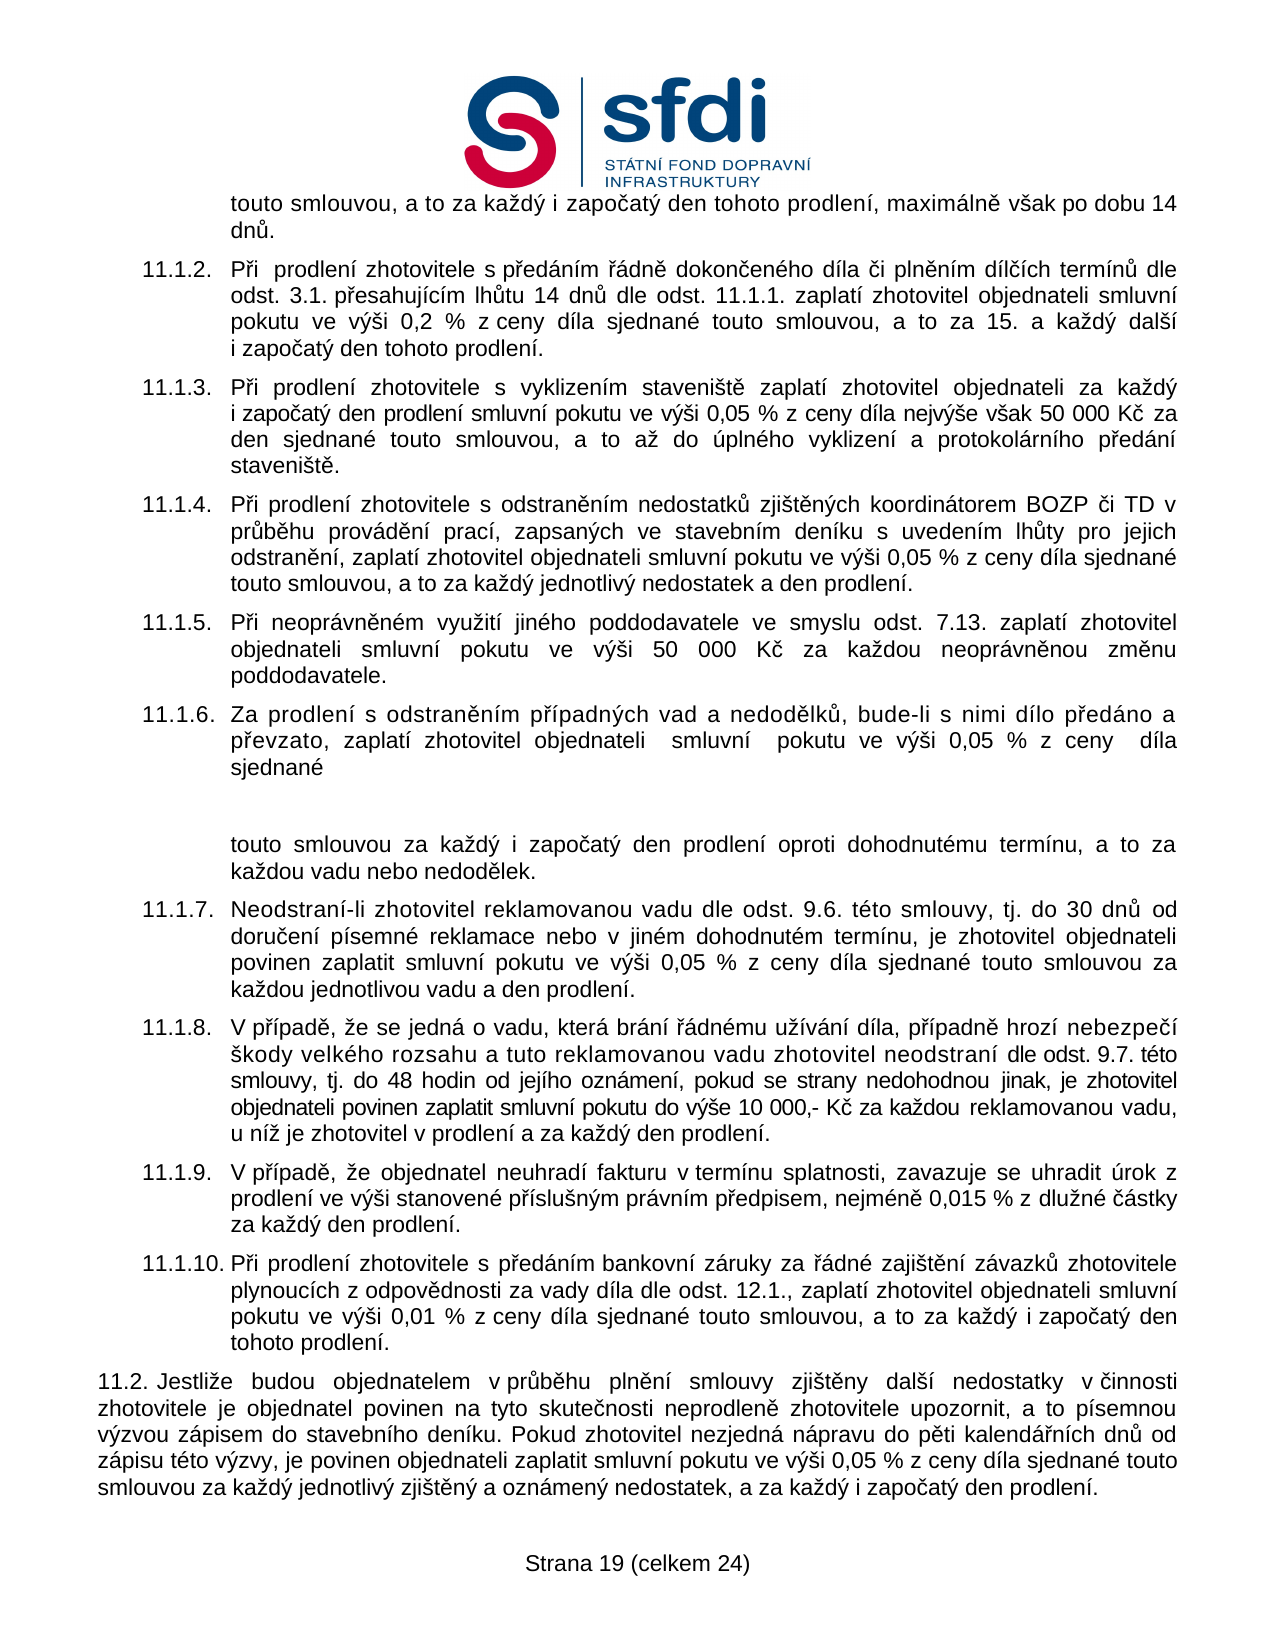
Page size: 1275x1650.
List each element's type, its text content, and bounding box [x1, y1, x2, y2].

list V případě, že objednatel neuhradí fakturu v termínu splatnosti, zavazuje se uhradit úrok z prodlení ve výši stanovené příslušným právním předpisem, nejméně 0,015 % z dlužné částky za každý den prodlení. [142, 1159, 1177, 1238]
list Při prodlení zhotovitele s předáním bankovní záruky za řádné zajištění závazků zhotovitele plynoucích z odpovědnosti za vady díla dle odst. 12.1., zaplatí zhotovitel objednateli smluvní pokutu ve výši 0,01 % z ceny díla sjednané touto smlouvou, a to za každý i započatý den tohoto prodlení. [142, 1250, 1177, 1356]
text touto smlouvou za každý i započatý den prodlení oproti dohodnutému termínu, a to za každou vadu nebo nedodělek. [230, 831, 1177, 884]
list V případě, že se jedná o vadu, která brání řádnému užívání díla, případně hrozí nebezpečí škody velkého rozsahu a tuto reklamovanou vadu zhotovitel neodstraní dle odst. 9.7. této smlouvy, tj. do 48 hodin od jejího oznámení, pokud se strany nedohodnou jinak, je zhotovitel objednateli povinen zaplatit smluvní pokutu do výše 10 000,- Kč za každou reklamovanou vadu, u níž je zhotovitel v prodlení a za každý den prodlení. [142, 1014, 1177, 1146]
list Při prodlení zhotovitele s odstraněním nedostatků zjištěných koordinátorem BOZP či TD v průběhu provádění prací, zapsaných ve stavebním deníku s uvedením lhůty pro jejich odstranění, zaplatí zhotovitel objednateli smluvní pokutu ve výši 0,05 % z ceny díla sjednané touto smlouvou, a to za každý jednotlivý nedostatek a den prodlení. [142, 491, 1177, 597]
list Při prodlení zhotovitele s vyklizením staveniště zaplatí zhotovitel objednateli za každý i započatý den prodlení smluvní pokutu ve výši 0,05 % z ceny díla nejvýše však 50 000 Kč za den sjednané touto smlouvou, a to až do úplného vyklizení a protokolárního předání staveniště. [142, 373, 1177, 479]
list Jestliže budou objednatelem v průběhu plnění smlouvy zjištěny další nedostatky v činnosti zhotovitele je objednatel povinen na tyto skutečnosti neprodleně zhotovitele upozornit, a to písemnou výzvou zápisem do stavebního deníku. Pokud zhotovitel nezjedná nápravu do pěti kalendářních dnů od zápisu této výzvy, je povinen objednateli zaplatit smluvní pokutu ve výši 0,05 % z ceny díla sjednané touto smlouvou za každý jednotlivý zjištěný a oznámený nedostatek, a za každý i započatý den prodlení. [97, 1368, 1177, 1500]
list Při prodlení zhotovitele s předáním řádně dokončeného díla či plněním dílčích termínů dle odst. 3.1. přesahujícím lhůtu 14 dnů dle odst. 11.1.1. zaplatí zhotovitel objednateli smluvní pokutu ve výši 0,2 % z ceny díla sjednané touto smlouvou, a to za 15. a každý další i započatý den tohoto prodlení. [142, 256, 1177, 361]
list Za prodlení s odstraněním případných vad a nedodělků, bude-li s nimi dílo předáno a převzato, zaplatí zhotovitel objednateli smluvní pokutu ve výši 0,05 % z ceny díla sjednané [142, 701, 1177, 780]
picture [464, 73, 811, 191]
list Při neoprávněném využití jiného poddodavatele ve smyslu odst. 7.13. zaplatí zhotovitel objednateli smluvní pokutu ve výši 50 000 Kč za každou neoprávněnou změnu poddodavatele. [142, 609, 1177, 688]
list Neodstraní-li zhotovitel reklamovanou vadu dle odst. 9.6. této smlouvy, tj. do 30 dnů od doručení písemné reklamace nebo v jiném dohodnutém termínu, je zhotovitel objednateli povinen zaplatit smluvní pokutu ve výši 0,05 % z ceny díla sjednané touto smlouvou za každou jednotlivou vadu a den prodlení. [142, 896, 1177, 1002]
